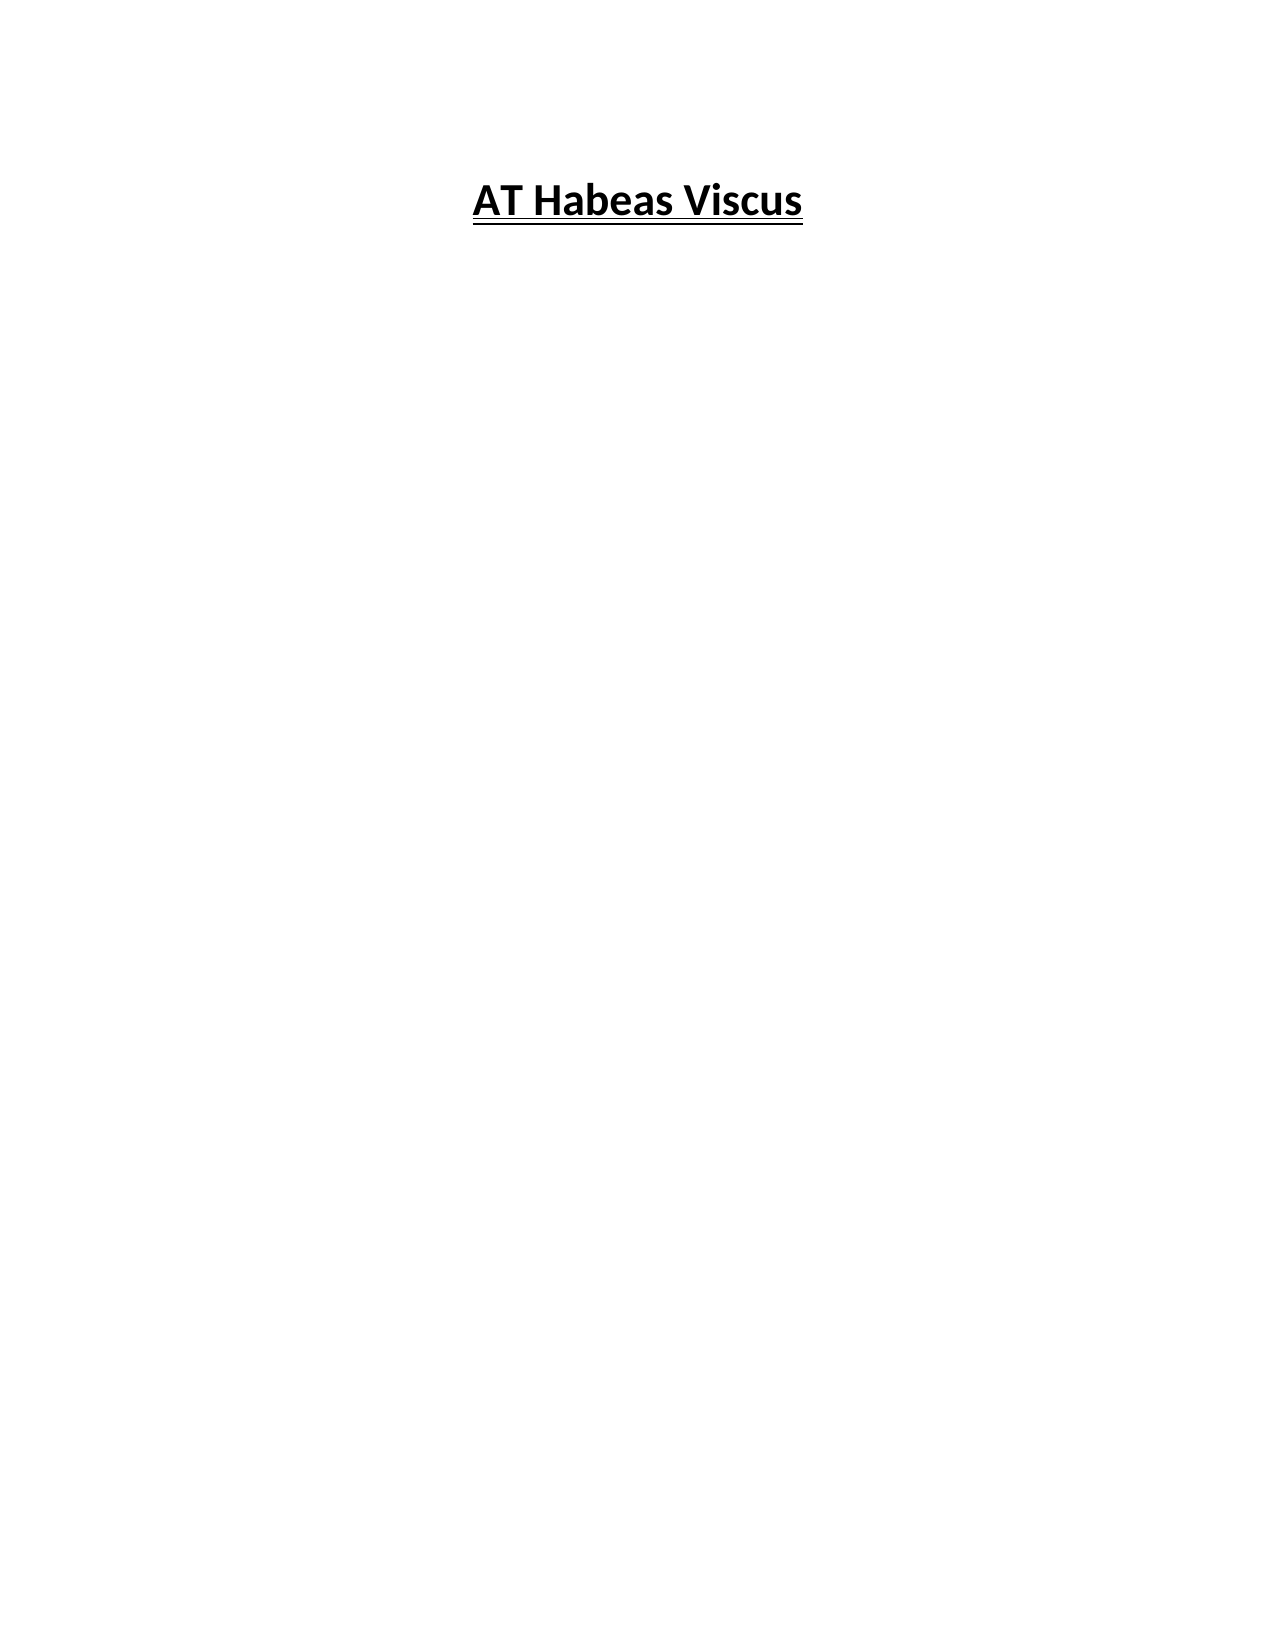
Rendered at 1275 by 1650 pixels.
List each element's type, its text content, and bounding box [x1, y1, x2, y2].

subtitle AT Habeas Viscus [187, 171, 1087, 227]
